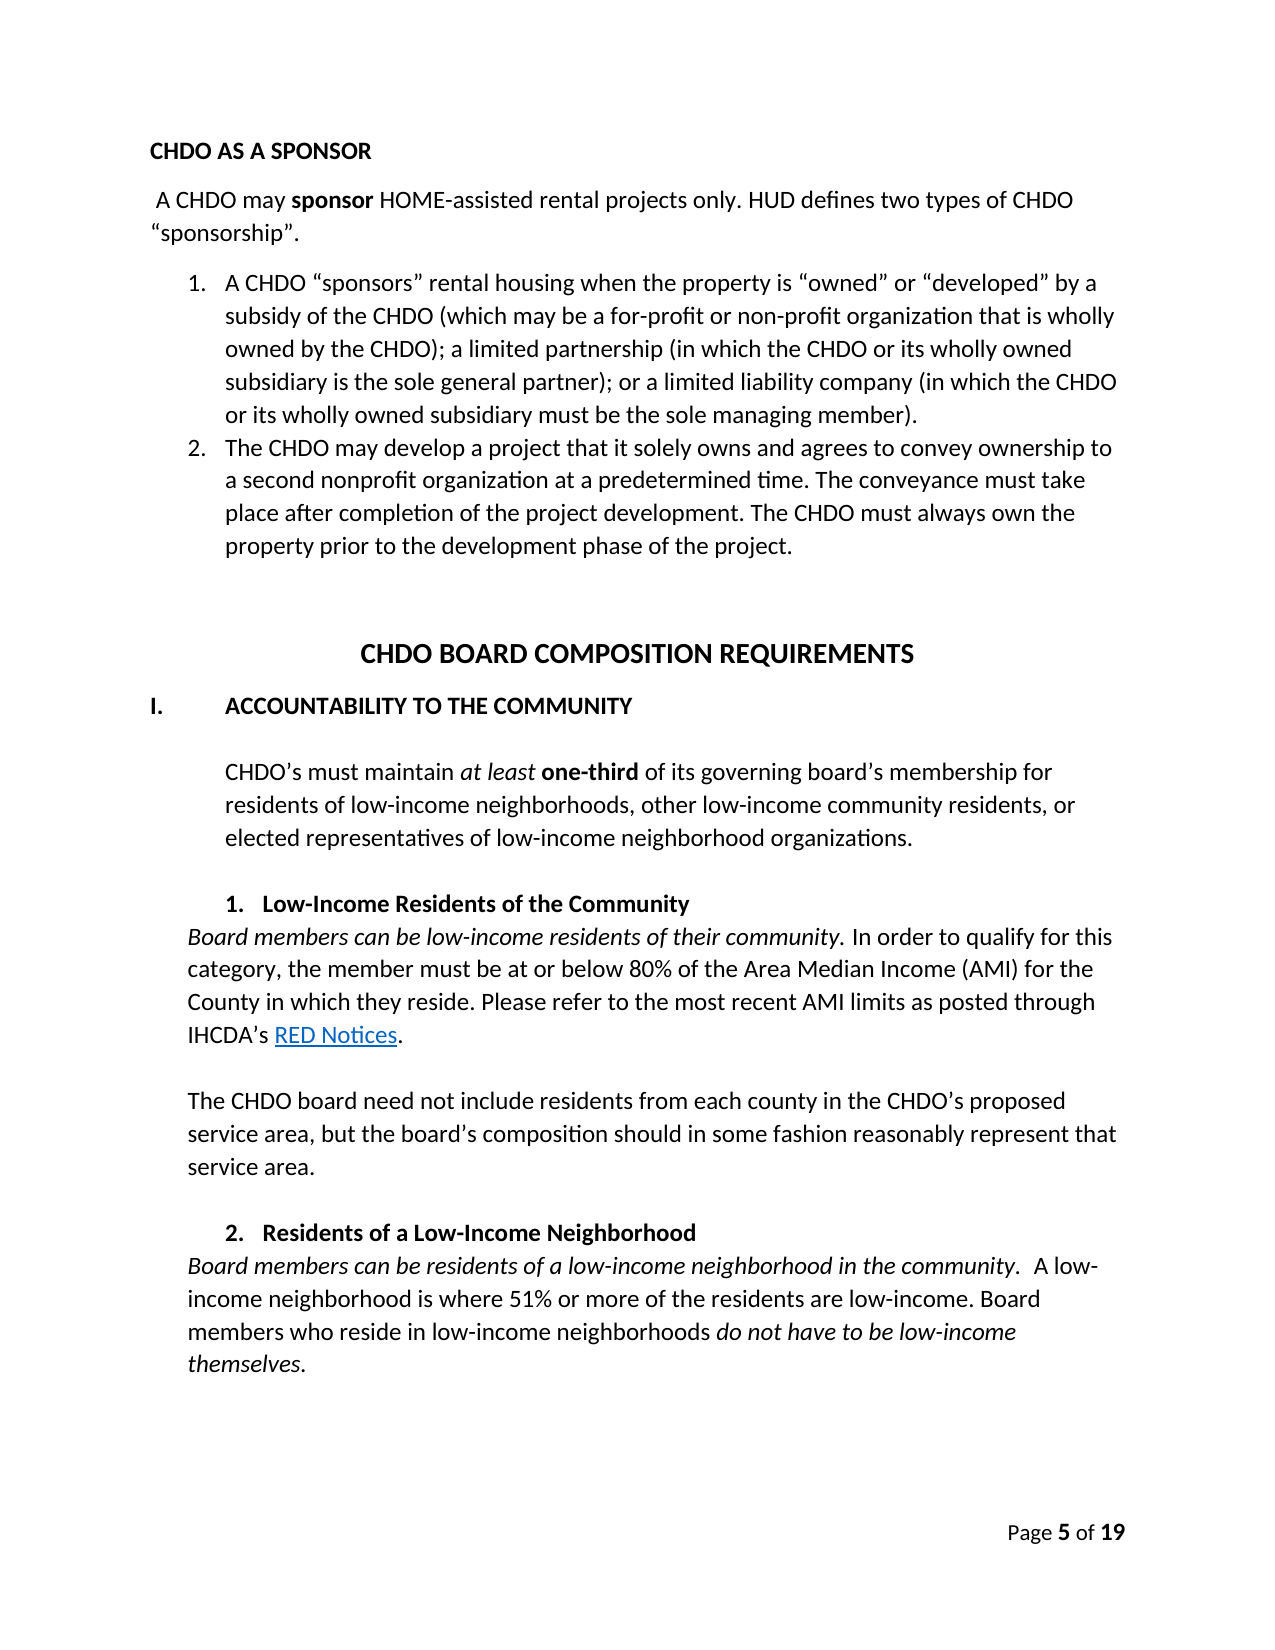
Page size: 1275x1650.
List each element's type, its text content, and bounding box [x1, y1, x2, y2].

text A CHDO may sponsor HOME-assisted rental projects only. HUD defines two types of CHDO “sponsorship”. [150, 184, 1125, 248]
list Board members can be residents of a low-income neighborhood in the community. A low-income neighborhood is where 51% or more of the residents are low-income. Board members who reside in low-income neighborhoods do not have to be low-income themselves. [187, 1250, 1125, 1379]
list Residents of a Low-Income Neighborhood [225, 1217, 1125, 1247]
list A CHDO “sponsors” rental housing when the property is “owned” or “developed” by a subsidy of the CHDO (which may be a for-profit or non-profit organization that is wholly owned by the CHDO); a limited partnership (in which the CHDO or its wholly owned subsidiary is the sole general partner); or a limited liability company (in which the CHDO or its wholly owned subsidiary must be the sole managing member). [187, 267, 1125, 429]
text CHDO BOARD COMPOSITION REQUIREMENTS [150, 635, 1125, 671]
list The CHDO may develop a project that it solely owns and agrees to convey ownership to a second nonprofit organization at a predetermined time. The conveyance must take place after completion of the project development. The CHDO must always own the property prior to the development phase of the project. [187, 432, 1125, 561]
list ACCOUNTABILITY TO THE COMMUNITY [150, 690, 1125, 721]
text CHDO AS A SPONSOR [150, 135, 1125, 166]
list CHDO’s must maintain at least one-third of its governing board’s membership for residents of low-income neighborhoods, other low-income community residents, or elected representatives of low-income neighborhood organizations. [225, 756, 1125, 852]
list Low-Income Residents of the Community [225, 888, 1125, 918]
list Board members can be low-income residents of their community. In order to qualify for this category, the member must be at or below 80% of the Area Median Income (AMI) for the County in which they reside. Please refer to the most recent AMI limits as posted through IHCDA’s RED Notices. [187, 921, 1125, 1050]
list The CHDO board need not include residents from each county in the CHDO’s proposed service area, but the board’s composition should in some fashion reasonably represent that service area. [187, 1085, 1125, 1182]
